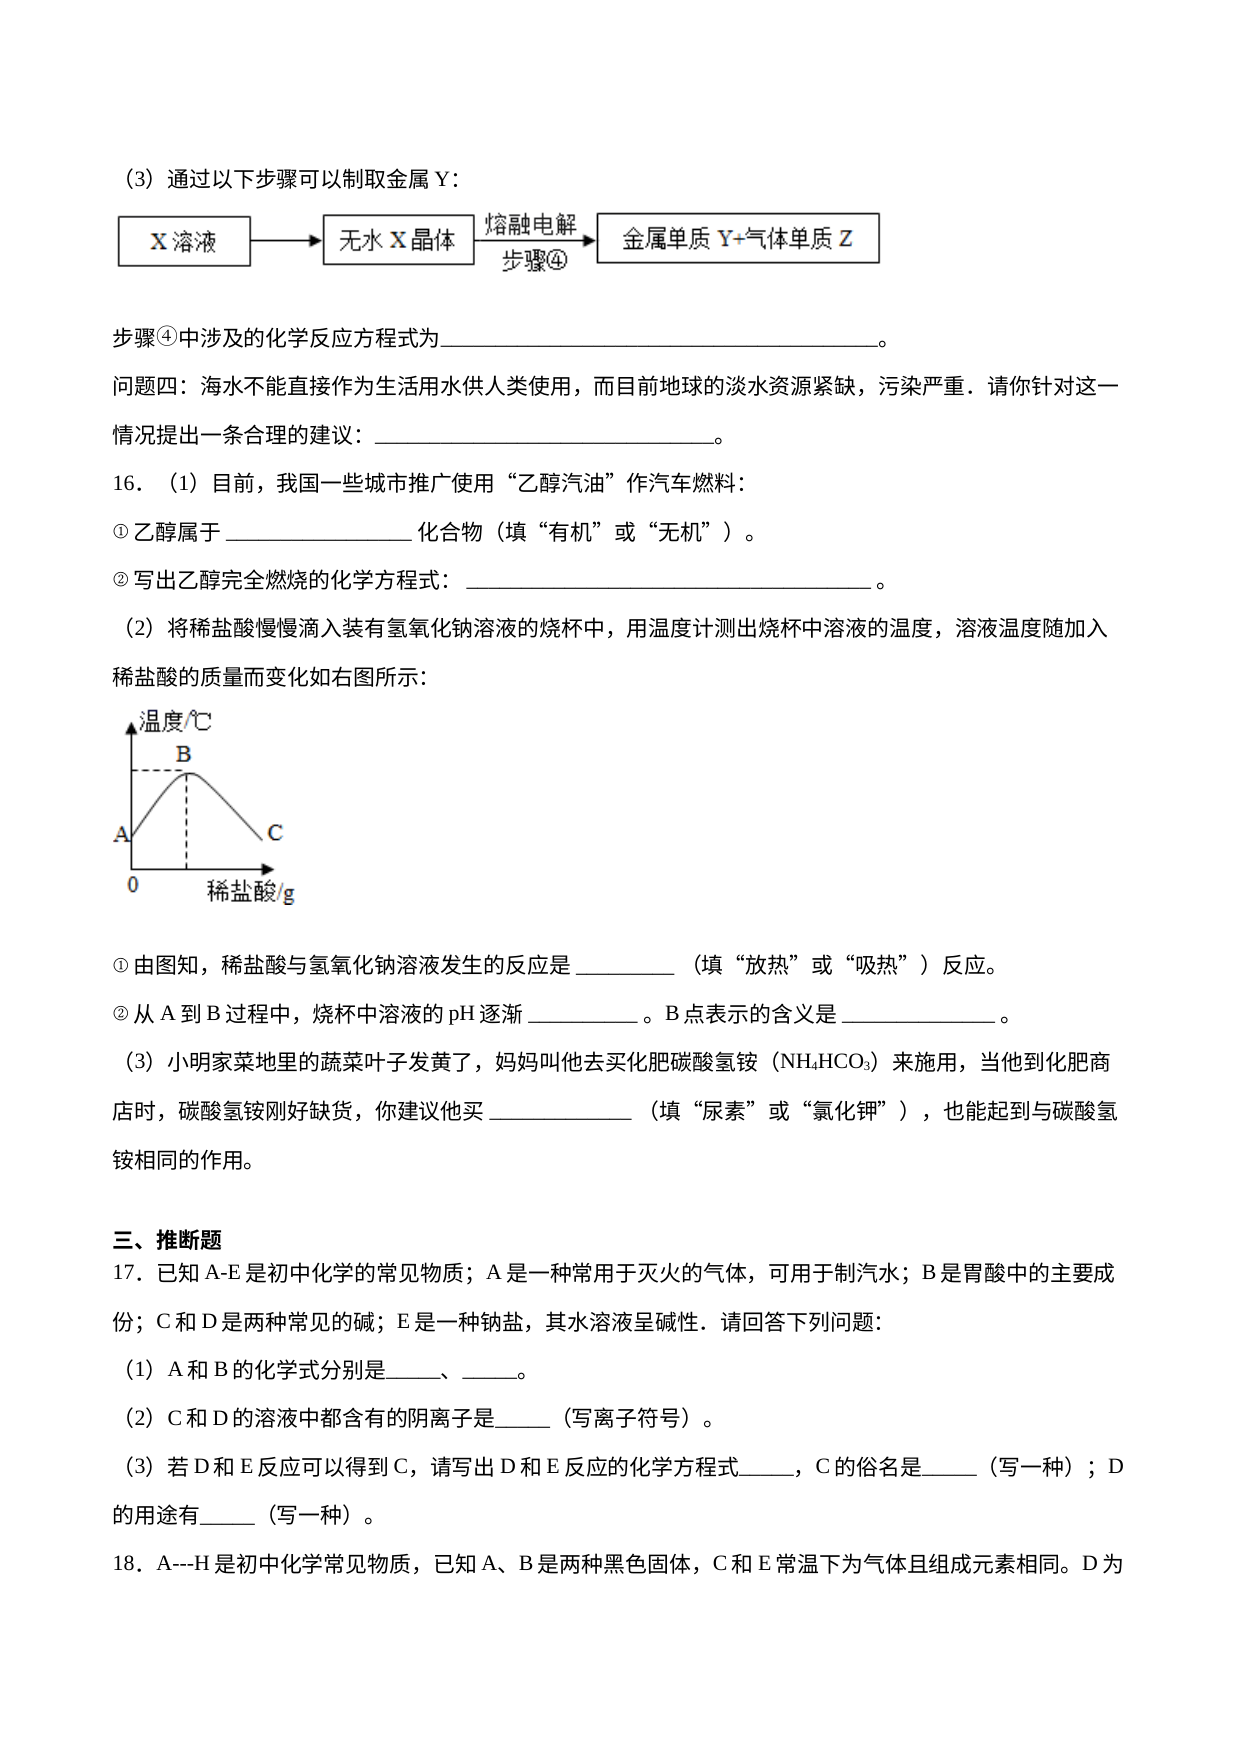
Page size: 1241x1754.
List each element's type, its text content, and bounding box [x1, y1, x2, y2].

text （1）A和B的化学式分别是_____、_____。 [112, 1353, 1128, 1385]
text 步骤④中涉及的化学反应方程式为________________________________________。 [112, 320, 1128, 353]
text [112, 1546, 1128, 1579]
text ①乙醇属于 _________________ 化合物（填“有机”或“无机”）。 [112, 514, 1128, 547]
text （3）通过以下步骤可以制取金属Y： [112, 162, 1128, 194]
text （3）小明家菜地里的蔬菜叶子发黄了，妈妈叫他去买化肥碳酸氢铵（NH4HCO3）来施用，当他到化肥商店时，碳酸氢铵刚好缺货，你建议他买 _____________ （填“尿素”或“氯化钾”），也能起到与碳酸氢铵相同的作用。 [112, 1045, 1128, 1175]
picture [112, 210, 888, 278]
text （2）C和D的溶液中都含有的阴离子是_____（写离子符号）。 [112, 1401, 1128, 1433]
text 问题四：海水不能直接作为生活用水供人类使用，而目前地球的淡水资源紧缺，污染严重．请你针对这一情况提出一条合理的建议：_______________________________。 [112, 369, 1128, 450]
text ①由图知，稀盐酸与氢氧化钠溶液发生的反应是 _________ （填“放热”或“吸热”）反应。 [112, 948, 1128, 981]
text （2）将稀盐酸慢慢滴入装有氢氧化钠溶液的烧杯中，用温度计测出烧杯中溶液的温度，溶液温度随加入稀盐酸的质量而变化如右图所示： [112, 611, 1128, 692]
text ②写出乙醇完全燃烧的化学方程式： _____________________________________ 。 [112, 562, 1128, 595]
text （3）若D和E反应可以得到C，请写出D和E反应的化学方程式_____，C的俗名是_____（写一种）；D的用途有_____（写一种）。 [112, 1449, 1128, 1531]
text 三、推断题 [112, 1223, 1128, 1256]
text 16．（1）目前，我国一些城市推广使用“乙醇汽油”作汽车燃料： [112, 466, 1128, 498]
text 17．已知A-E是初中化学的常见物质；A是一种常用于灭火的气体，可用于制汽水；B是胃酸中的主要成份；C和D是两种常见的碱；E是一种钠盐，其水溶液呈碱性．请回答下列问题： [112, 1256, 1128, 1337]
picture [112, 707, 296, 905]
text ②从A到B过程中，烧杯中溶液的pH逐渐 __________ 。B点表示的含义是 ______________ 。 [112, 996, 1128, 1029]
